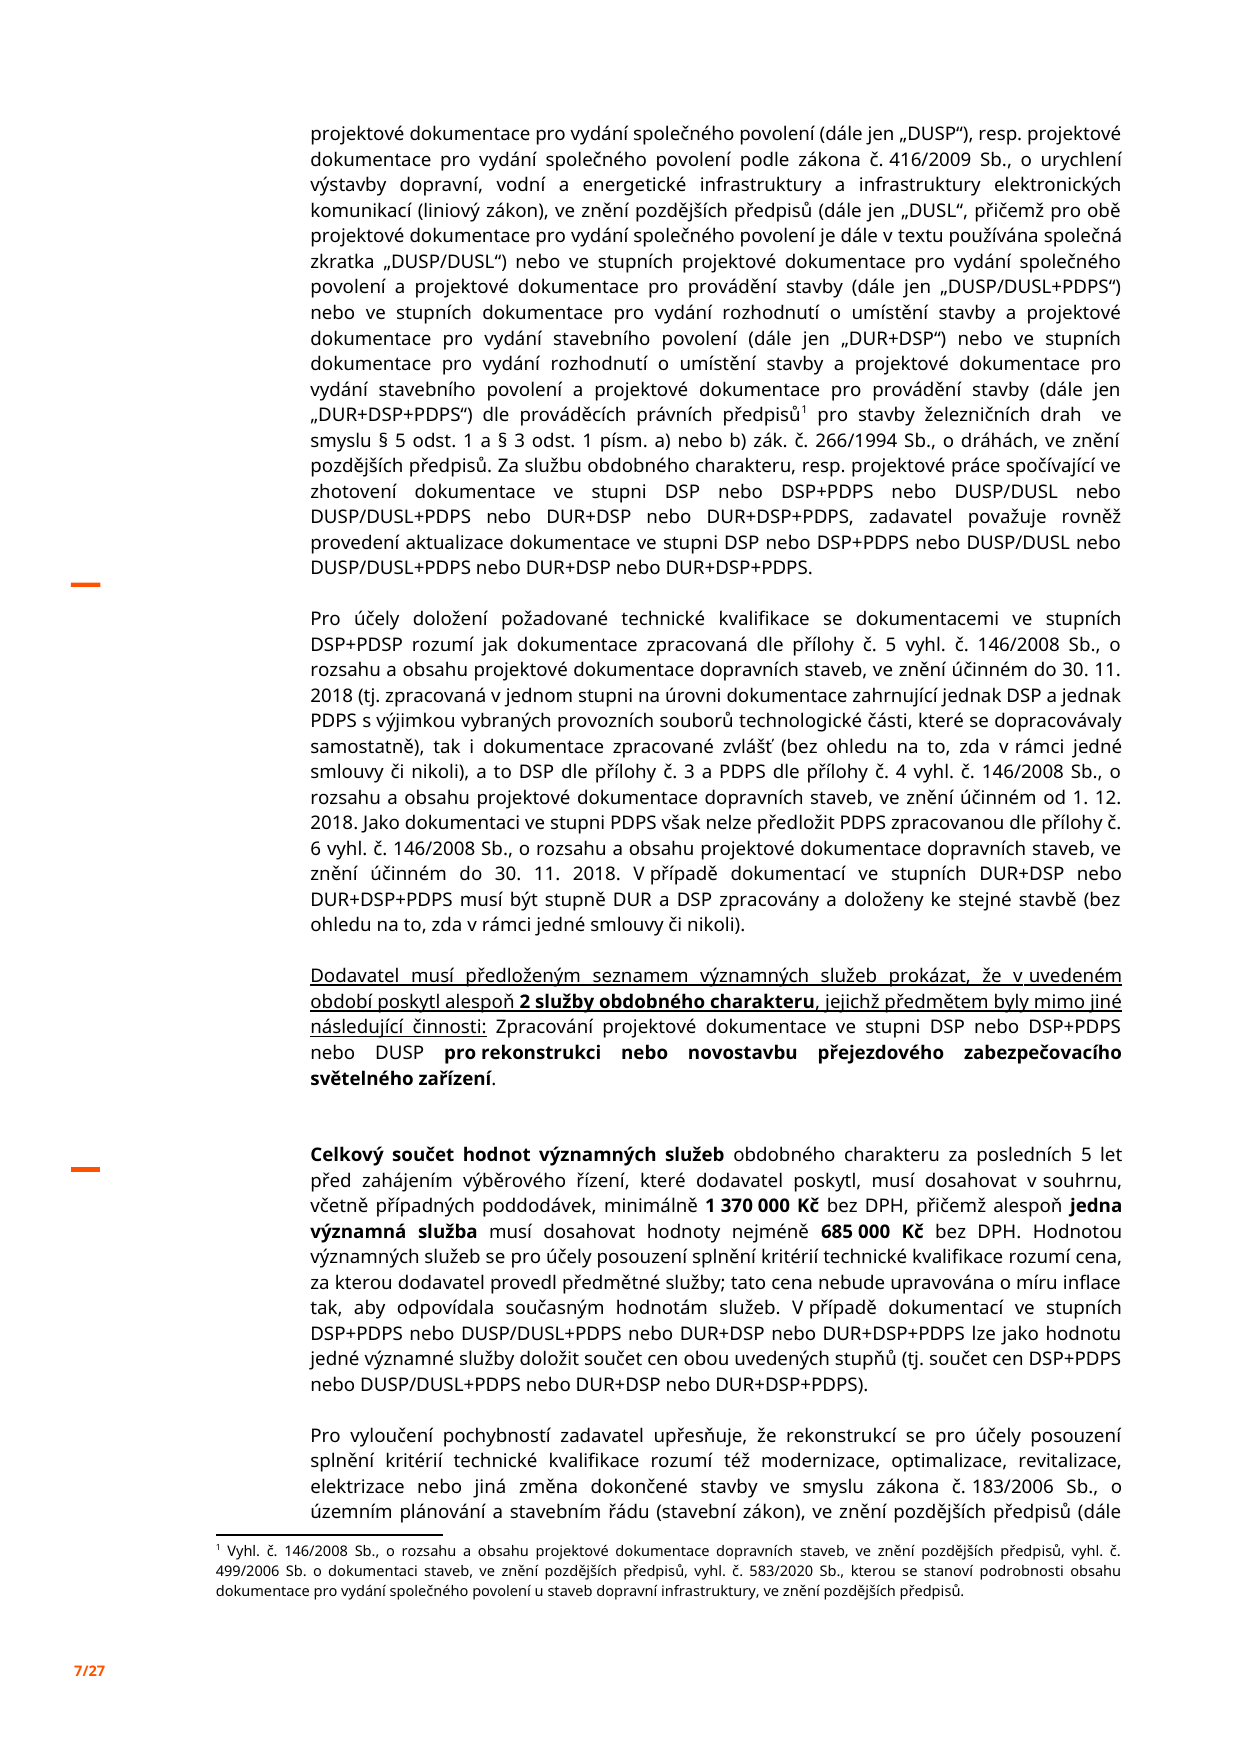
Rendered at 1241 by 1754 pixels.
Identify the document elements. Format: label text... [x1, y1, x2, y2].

text Celkový součet hodnot významných služeb obdobného charakteru za posledních 5 let před zahájením výběrového řízení, které dodavatel poskytl, musí dosahovat v souhrnu, včetně případných poddodávek, minimálně 1 370 000 Kč bez DPH, přičemž alespoň jedna významná služba musí dosahovat hodnoty nejméně 685 000 Kč bez DPH. Hodnotou významných služeb se pro účely posouzení splnění kritérií technické kvalifikace rozumí cena, za kterou dodavatel provedl předmětné služby; tato cena nebude upravována o míru inflace tak, aby odpovídala současným hodnotám služeb. V případě dokumentací ve stupních DSP+PDPS nebo DUSP/DUSL+PDPS nebo DUR+DSP nebo DUR+DSP+PDPS lze jako hodnotu jedné významné služby doložit součet cen obou uvedených stupňů (tj. součet cen DSP+PDPS nebo DUSP/DUSL+PDPS nebo DUR+DSP nebo DUR+DSP+PDPS). [310, 1141, 1122, 1397]
text Pro účely doložení požadované technické kvalifikace se dokumentacemi ve stupních DSP+PDSP rozumí jak dokumentace zpracovaná dle přílohy č. 5 vyhl. č. 146/2008 Sb., o rozsahu a obsahu projektové dokumentace dopravních staveb, ve znění účinném do 30. 11. 2018 (tj. zpracovaná v jednom stupni na úrovni dokumentace zahrnující jednak DSP a jednak PDPS s výjimkou vybraných provozních souborů technologické části, které se dopracovávaly samostatně), tak i dokumentace zpracované zvlášť (bez ohledu na to, zda v rámci jedné smlouvy či nikoli), a to DSP dle přílohy č. 3 a PDPS dle přílohy č. 4 vyhl. č. 146/2008 Sb., o rozsahu a obsahu projektové dokumentace dopravních staveb, ve znění účinném od 1. 12. 2018. Jako dokumentaci ve stupni PDPS však nelze předložit PDPS zpracovanou dle přílohy č. 6 vyhl. č. 146/2008 Sb., o rozsahu a obsahu projektové dokumentace dopravních staveb, ve znění účinném do 30. 11. 2018. V případě dokumentací ve stupních DUR+DSP nebo DUR+DSP+PDPS musí být stupně DUR a DSP zpracovány a doloženy ke stejné stavbě (bez ohledu na to, zda v rámci jedné smlouvy či nikoli). [310, 606, 1122, 937]
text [310, 121, 1122, 580]
text Dodavatel musí předloženým seznamem významných služeb prokázat, že v uvedeném období poskytl alespoň 2 služby obdobného charakteru, jejichž předmětem byly mimo jiné následující činnosti: Zpracování projektové dokumentace ve stupni DSP nebo DSP+PDPS nebo DUSP pro rekonstrukci nebo novostavbu přejezdového zabezpečovacího světelného zařízení. [310, 1012, 1122, 1090]
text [310, 1422, 1122, 1524]
